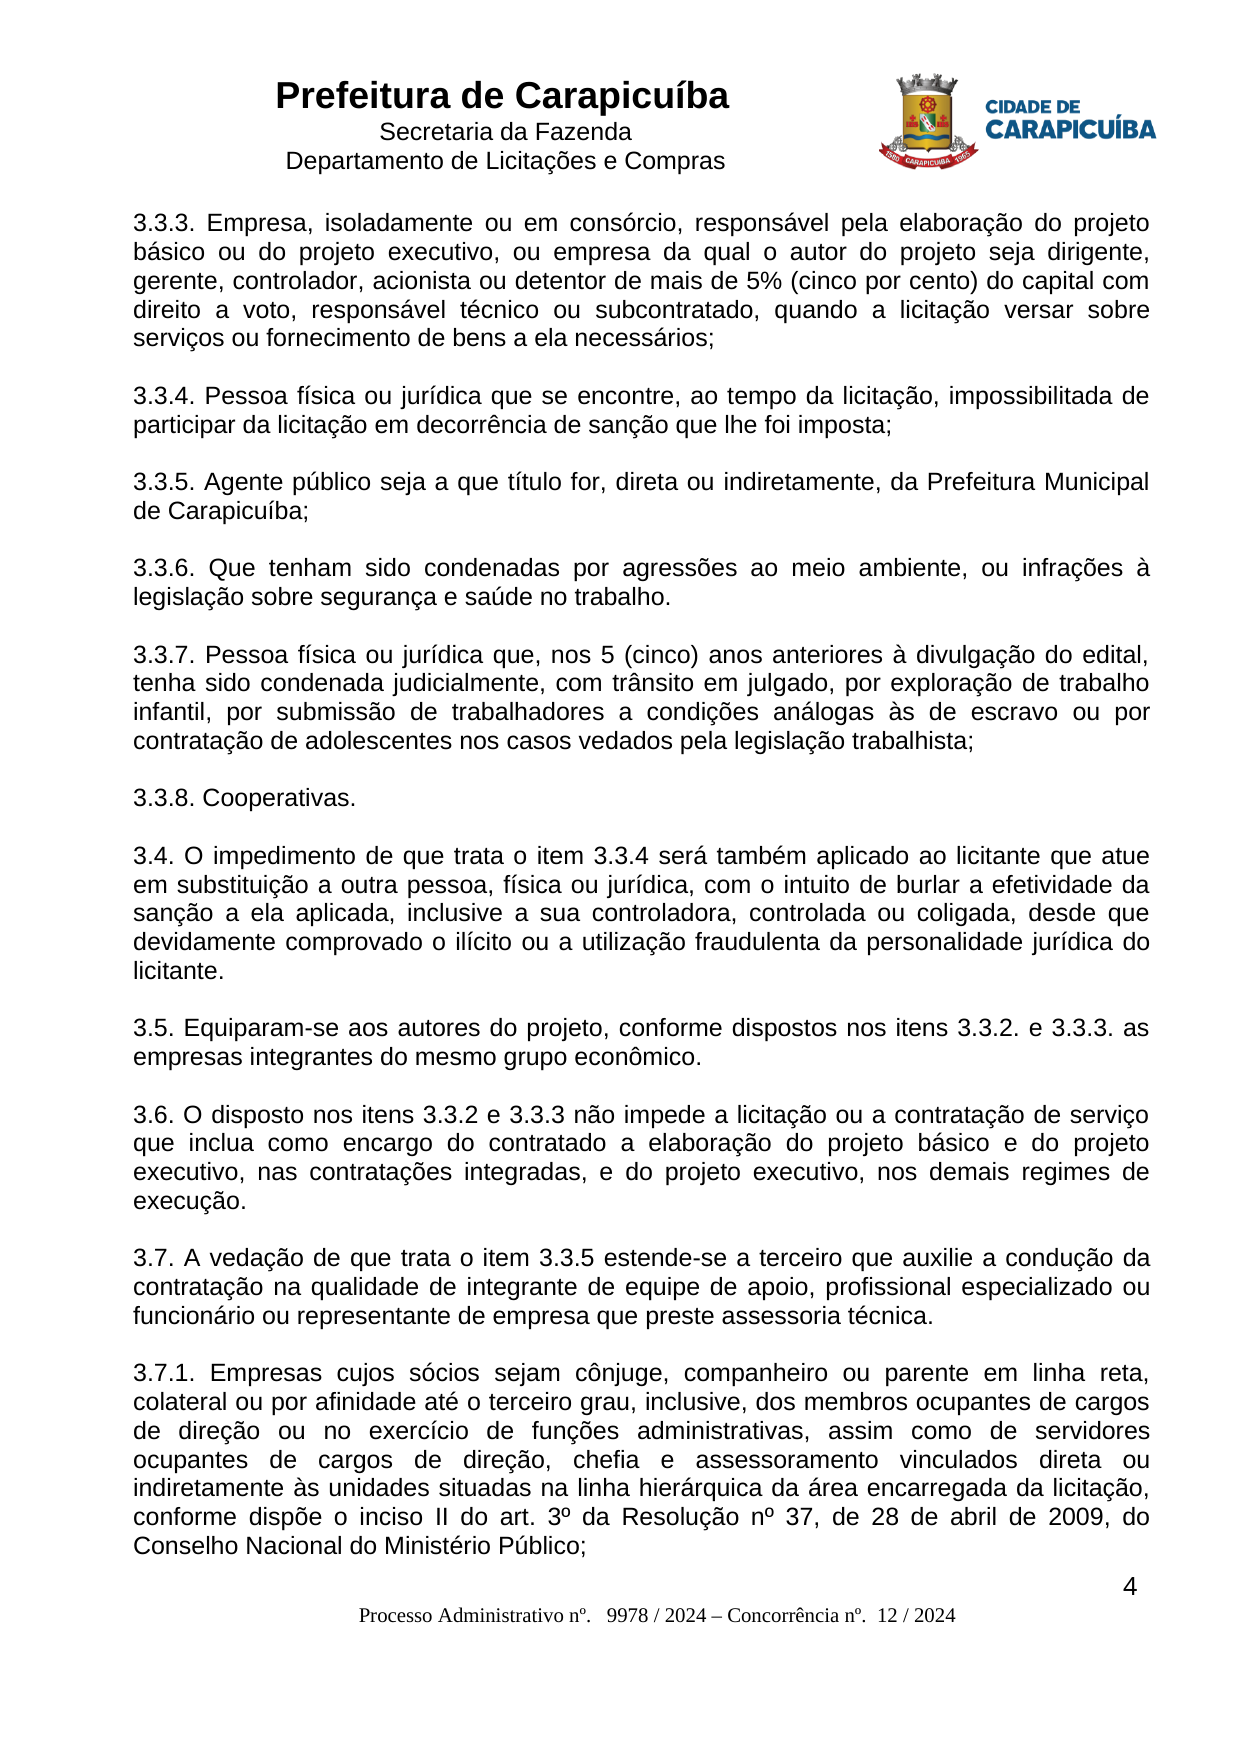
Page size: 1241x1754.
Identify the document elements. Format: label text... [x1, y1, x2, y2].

text 3.3.8. Cooperativas. [133, 783, 1152, 812]
picture [877, 65, 1159, 172]
text 3.5. Equiparam-se aos autores do projeto, conforme dispostos nos itens 3.3.2. e 3.3.3. as empresas integrantes do mesmo grupo econômico. [133, 1013, 1152, 1071]
text 3.3.6. Que tenham sido condenadas por agressões ao meio ambiente, ou infrações à legislação sobre segurança e saúde no trabalho. [133, 553, 1152, 611]
text 3.3.5. Agente público seja a que título for, direta ou indiretamente, da Prefeitura Municipal de Carapicuíba; [133, 467, 1152, 525]
text 3.7.1. Empresas cujos sócios sejam cônjuge, companheiro ou parente em linha reta, colateral ou por afinidade até o terceiro grau, inclusive, dos membros ocupantes de cargos de direção ou no exercício de funções administrativas, assim como de servidores ocupantes de cargos de direção, chefia e assessoramento vinculados direta ou indiretamente às unidades situadas na linha hierárquica da área encarregada da licitação, conforme dispõe o inciso II do art. 3º da Resolução nº 37, de 28 de abril de 2009, do Conselho Nacional do Ministério Público; [133, 1358, 1152, 1560]
text 3.3.3. Empresa, isoladamente ou em consórcio, responsável pela elaboração do projeto básico ou do projeto executivo, ou empresa da qual o autor do projeto seja dirigente, gerente, controlador, acionista ou detentor de mais de 5% (cinco por cento) do capital com direito a voto, responsável técnico ou subcontratado, quando a licitação versar sobre serviços ou fornecimento de bens a ela necessários; [133, 208, 1152, 352]
text 3.4. O impedimento de que trata o item 3.3.4 será também aplicado ao licitante que atue em substituição a outra pessoa, física ou jurídica, com o intuito de burlar a efetividade da sanção a ela aplicada, inclusive a sua controladora, controlada ou coligada, desde que devidamente comprovado o ilícito ou a utilização fraudulenta da personalidade jurídica do licitante. [133, 841, 1152, 985]
text 3.6. O disposto nos itens 3.3.2 e 3.3.3 não impede a licitação ou a contratação de serviço que inclua como encargo do contratado a elaboração do projeto básico e do projeto executivo, nas contratações integradas, e do projeto executivo, nos demais regimes de execução. [133, 1100, 1152, 1215]
text 3.3.7. Pessoa física ou jurídica que, nos 5 (cinco) anos anteriores à divulgação do edital, tenha sido condenada judicialmente, com trânsito em julgado, por exploração de trabalho infantil, por submissão de trabalhadores a condições análogas às de escravo ou por contratação de adolescentes nos casos vedados pela legislação trabalhista; [133, 640, 1152, 755]
text 3.3.4. Pessoa física ou jurídica que se encontre, ao tempo da licitação, impossibilitada de participar da licitação em decorrência de sanção que lhe foi imposta; [133, 381, 1152, 438]
text 3.7. A vedação de que trata o item 3.3.5 estende-se a terceiro que auxilie a condução da contratação na qualidade de integrante de equipe de apoio, profissional especializado ou funcionário ou representante de empresa que preste assessoria técnica. [133, 1243, 1152, 1330]
